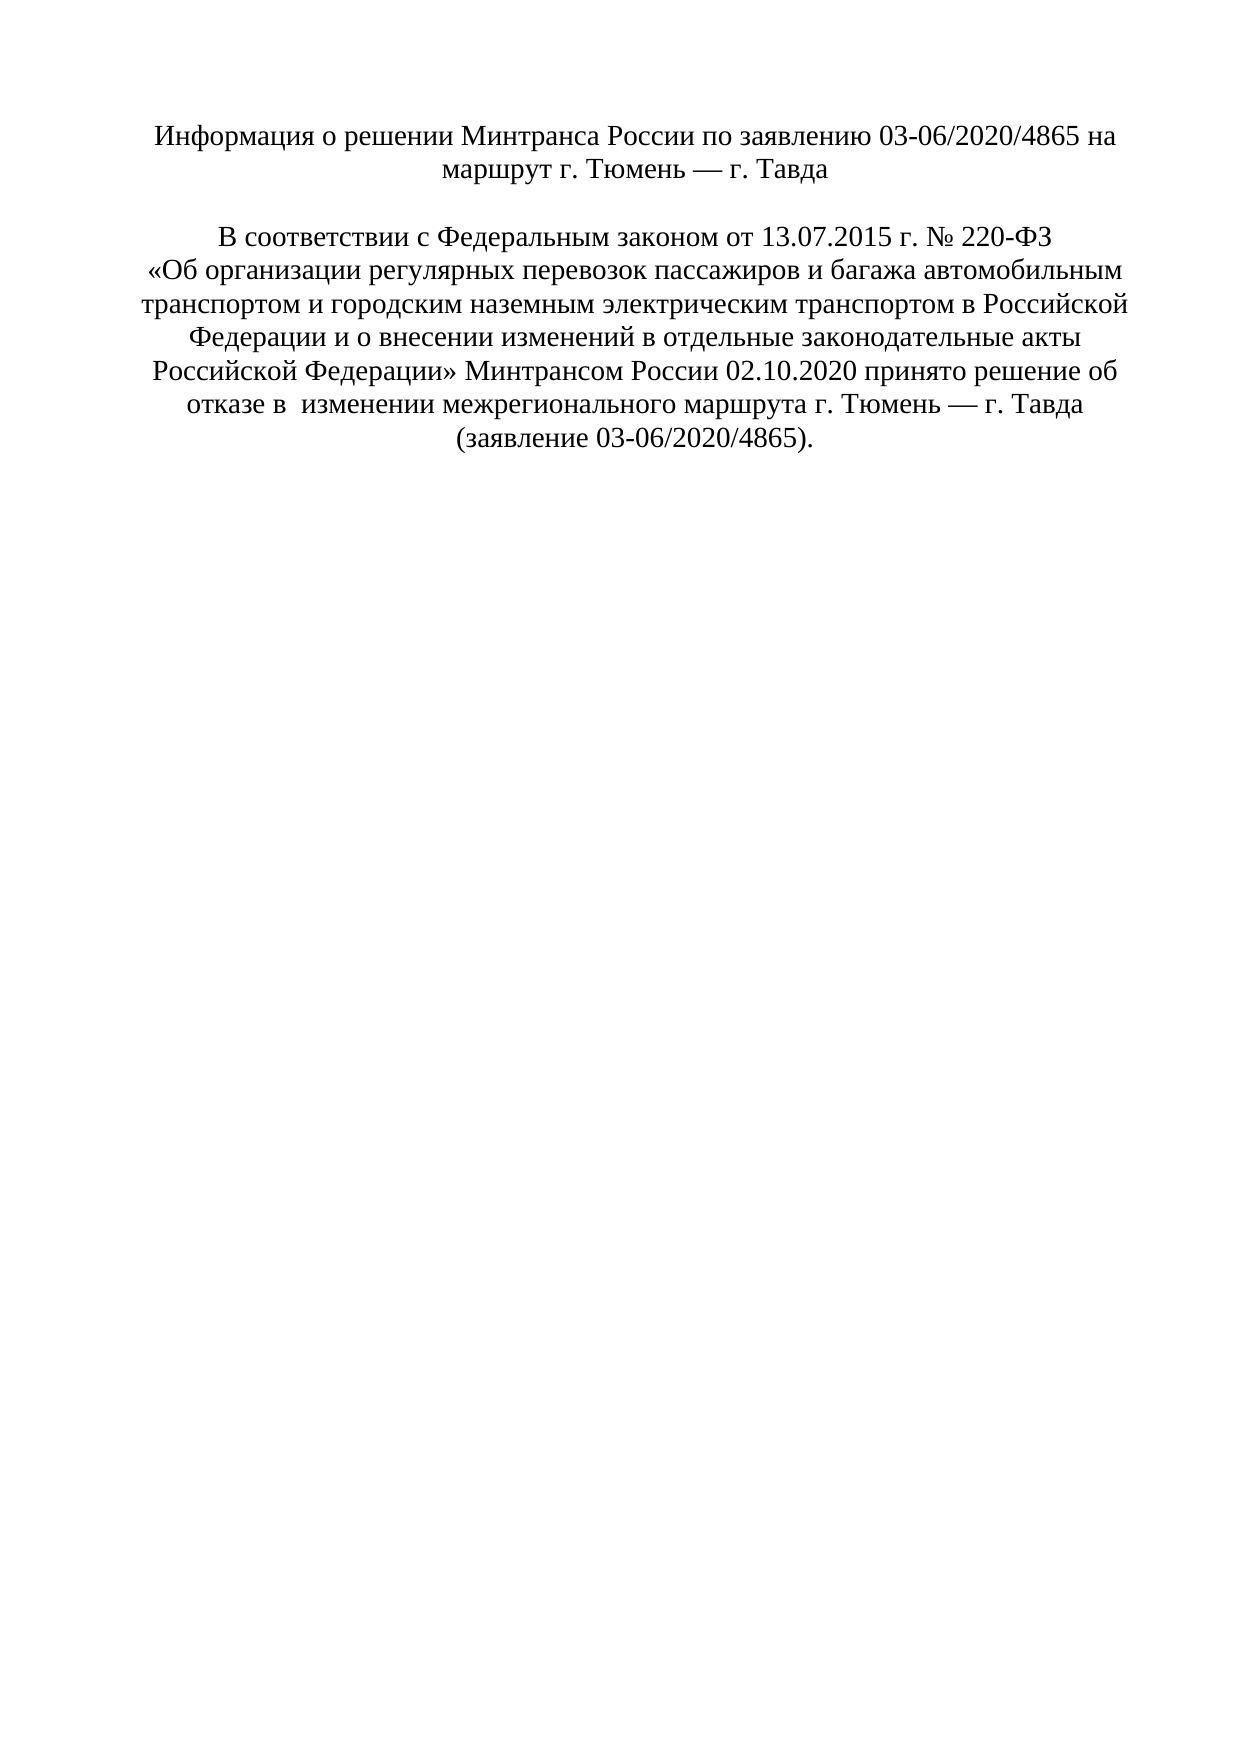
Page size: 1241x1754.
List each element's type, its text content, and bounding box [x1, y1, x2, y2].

text Информация о решении Минтранса России по заявлению 03-06/2020/4865 на маршрут г. Тюмень — г. Тавда [118, 118, 1152, 185]
text В соответствии с Федеральным законом от 13.07.2015 г. № 220-ФЗ «Об организации регулярных перевозок пассажиров и багажа автомобильным транспортом и городским наземным электрическим транспортом в Российской Федерации и о внесении изменений в отдельные законодательные акты Российской Федерации» Минтрансом России 02.10.2020 принято решение об отказе в изменении межрегионального маршрута г. Тюмень — г. Тавда (заявление 03-06/2020/4865). [118, 219, 1152, 453]
